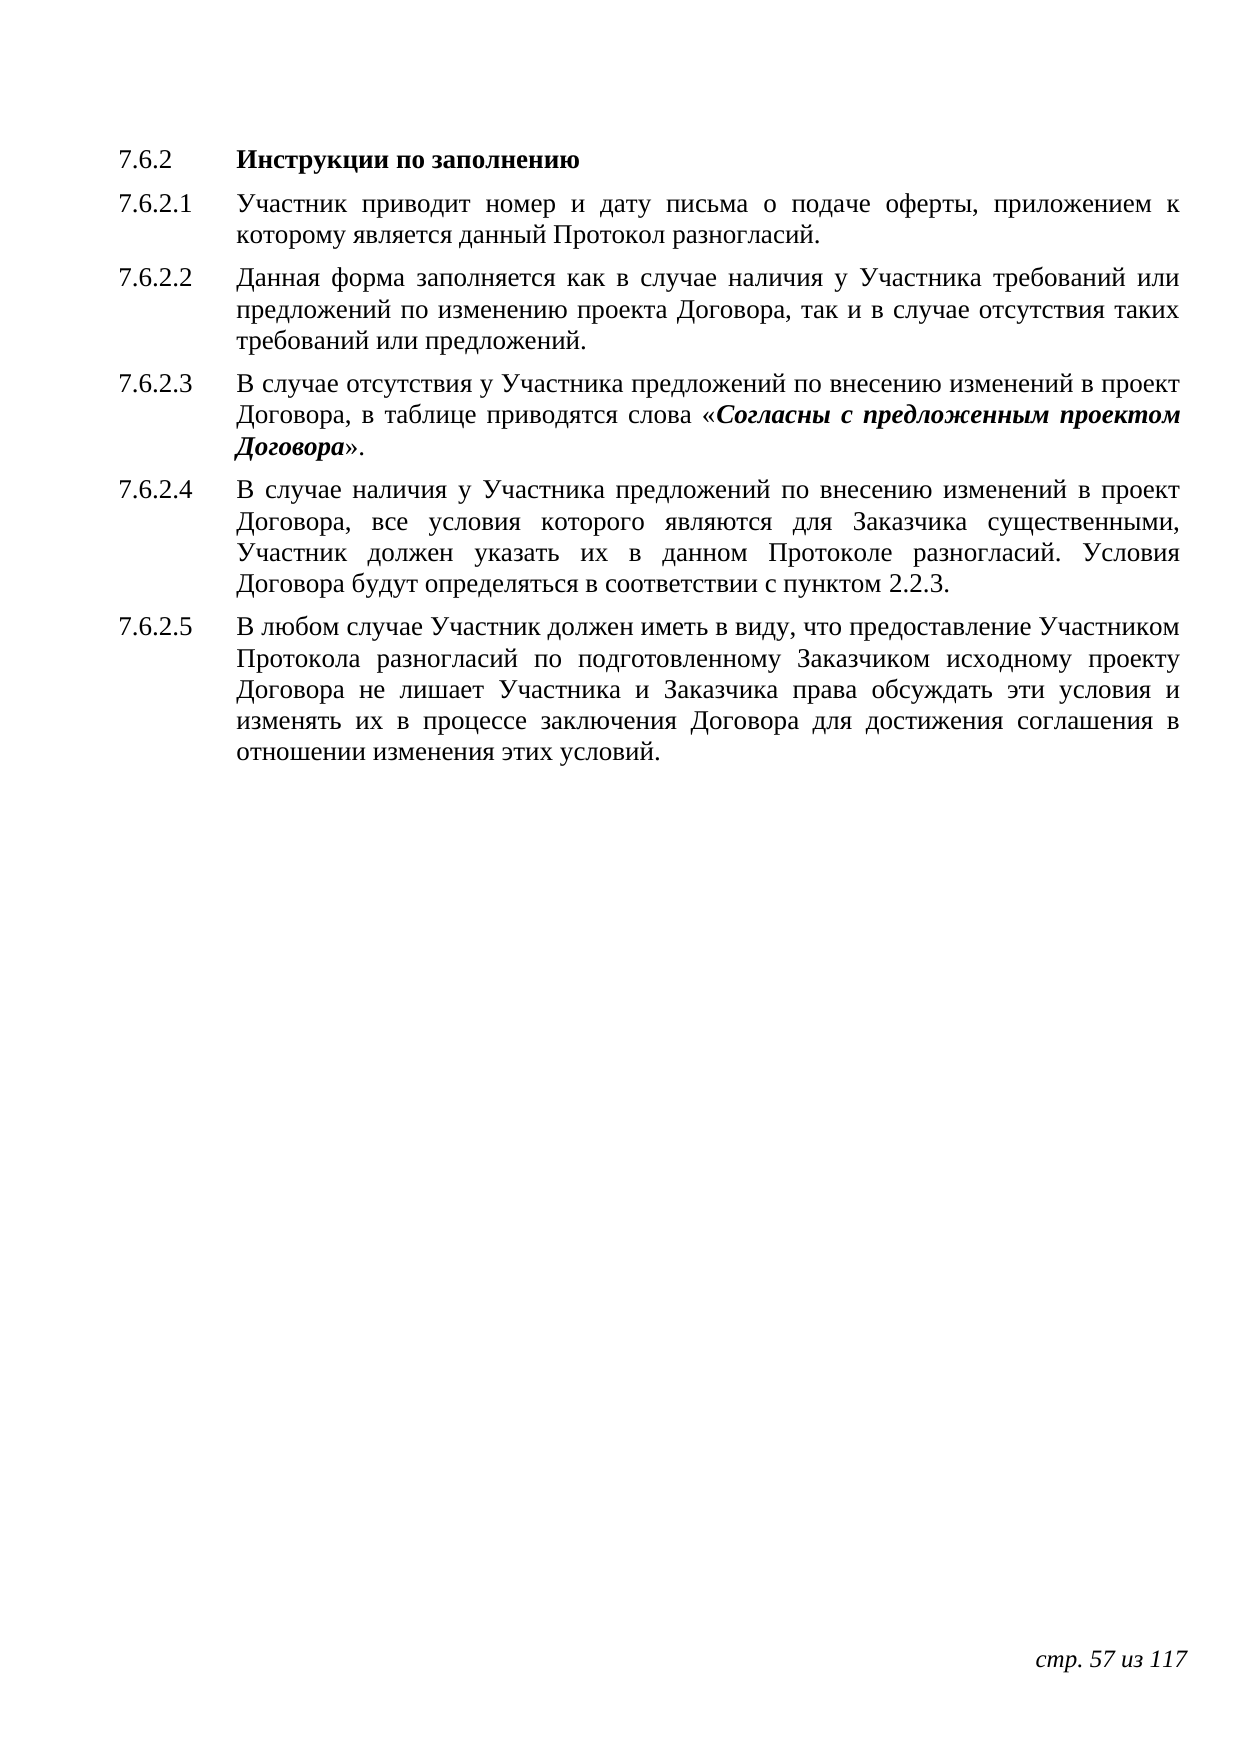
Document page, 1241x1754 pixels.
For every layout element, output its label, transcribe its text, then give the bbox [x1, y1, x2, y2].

text В случае наличия у Участника предложений по внесению изменений в проект Договора, все условия которого являются для Заказчика существенными, Участник должен указать их в данном Протоколе разногласий. Условия Договора будут определяться в соответствии с пунктом 2.2.3. [118, 473, 1181, 598]
text В случае отсутствия у Участника предложений по внесению изменений в проект Договора, в таблице приводятся слова «Согласны с предложенным проектом Договора». [118, 367, 1181, 461]
text Инструкции по заполнению [118, 143, 1181, 174]
text Данная форма заполняется как в случае наличия у Участника требований или предложений по изменению проекта Договора, так и в случае отсутствия таких требований или предложений. [118, 262, 1181, 355]
text В любом случае Участник должен иметь в виду, что предоставление Участником Протокола разногласий по подготовленному Заказчиком исходному проекту Договора не лишает Участника и Заказчика права обсуждать эти условия и изменять их в процессе заключения Договора для достижения соглашения в отношении изменения этих условий. [118, 611, 1181, 766]
text Участник приводит номер и дату письма о подаче оферты, приложением к которому является данный Протокол разногласий. [118, 187, 1181, 249]
